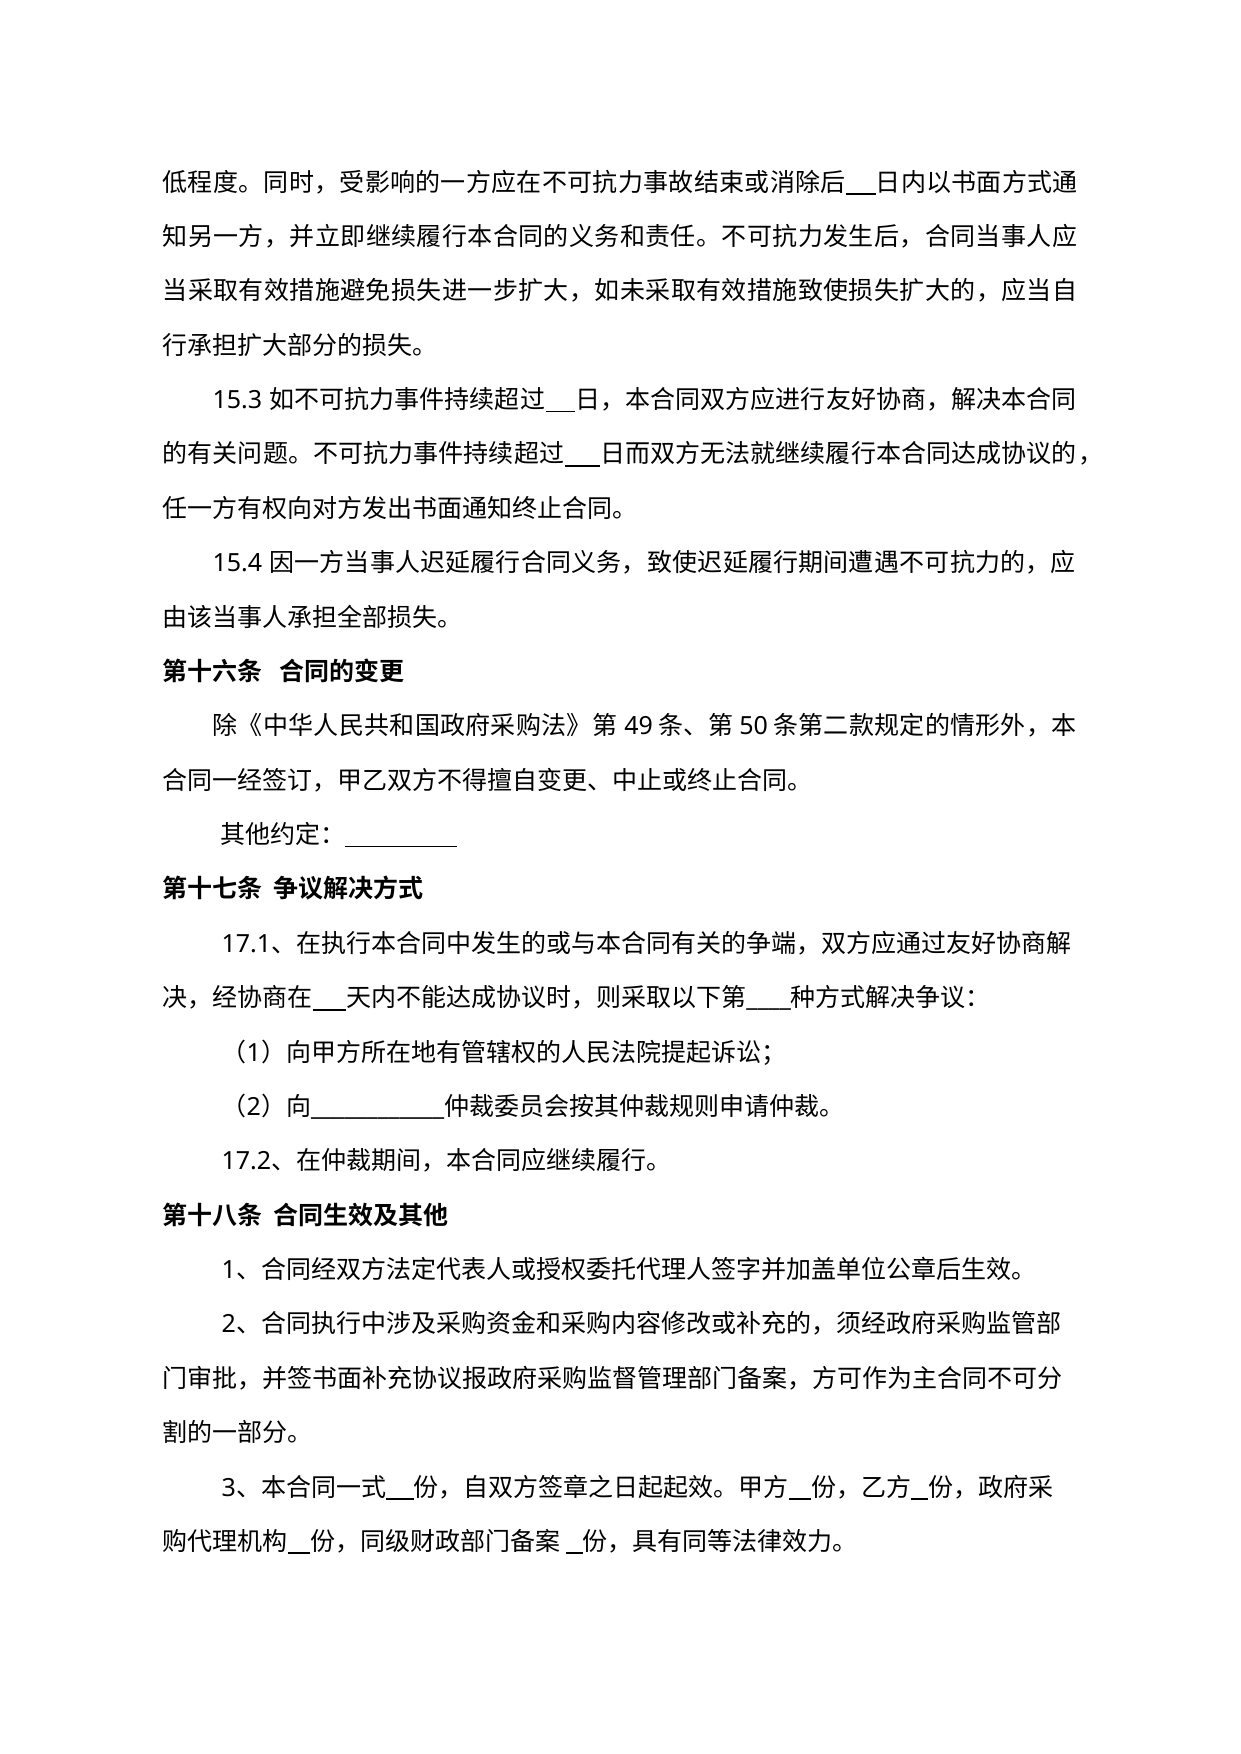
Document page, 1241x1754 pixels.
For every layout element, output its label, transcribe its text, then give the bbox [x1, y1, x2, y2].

text 其他约定： [162, 814, 1078, 851]
text 15.4 因一方当事人迟延履行合同义务，致使迟延履行期间遭遇不可抗力的，应由该当事人承担全部损失。 [162, 543, 1078, 633]
text 除《中华人民共和国政府采购法》第49条、第50条第二款规定的情形外，本合同一经签订，甲乙双方不得擅自变更、中止或终止合同。 [162, 706, 1078, 796]
text 17.1、在执行本合同中发生的或与本合同有关的争端，双方应通过友好协商解决，经协商在 天内不能达成协议时，则采取以下第____种方式解决争议： [162, 923, 1078, 1014]
text （1）向甲方所在地有管辖权的人民法院提起诉讼； [162, 1032, 1078, 1068]
text 3、本合同一式 份，自双方签章之日起起效。甲方 份，乙方 份，政府采购代理机构 份，同级财政部门备案 份，具有同等法律效力。 [162, 1467, 1078, 1558]
text 第十六条 合同的变更 [162, 651, 1078, 688]
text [162, 162, 1078, 361]
text 2、合同执行中涉及采购资金和采购内容修改或补充的，须经政府采购监管部门审批，并签书面补充协议报政府采购监督管理部门备案，方可作为主合同不可分割的一部分。 [162, 1304, 1078, 1449]
text （2）向____________仲裁委员会按其仲裁规则申请仲裁。 [162, 1086, 1078, 1123]
text 15.3 如不可抗力事件持续超过 日，本合同双方应进行友好协商，解决本合同的有关问题。不可抗力事件持续超过 日而双方无法就继续履行本合同达成协议的，任一方有权向对方发出书面通知终止合同。 [162, 379, 1078, 524]
text 第十七条 争议解决方式 [162, 869, 1078, 905]
text 第十八条 合同生效及其他 [162, 1195, 1078, 1231]
text 1、合同经双方法定代表人或授权委托代理人签字并加盖单位公章后生效。 [162, 1249, 1078, 1286]
text 17.2、在仲裁期间，本合同应继续履行。 [162, 1141, 1078, 1177]
